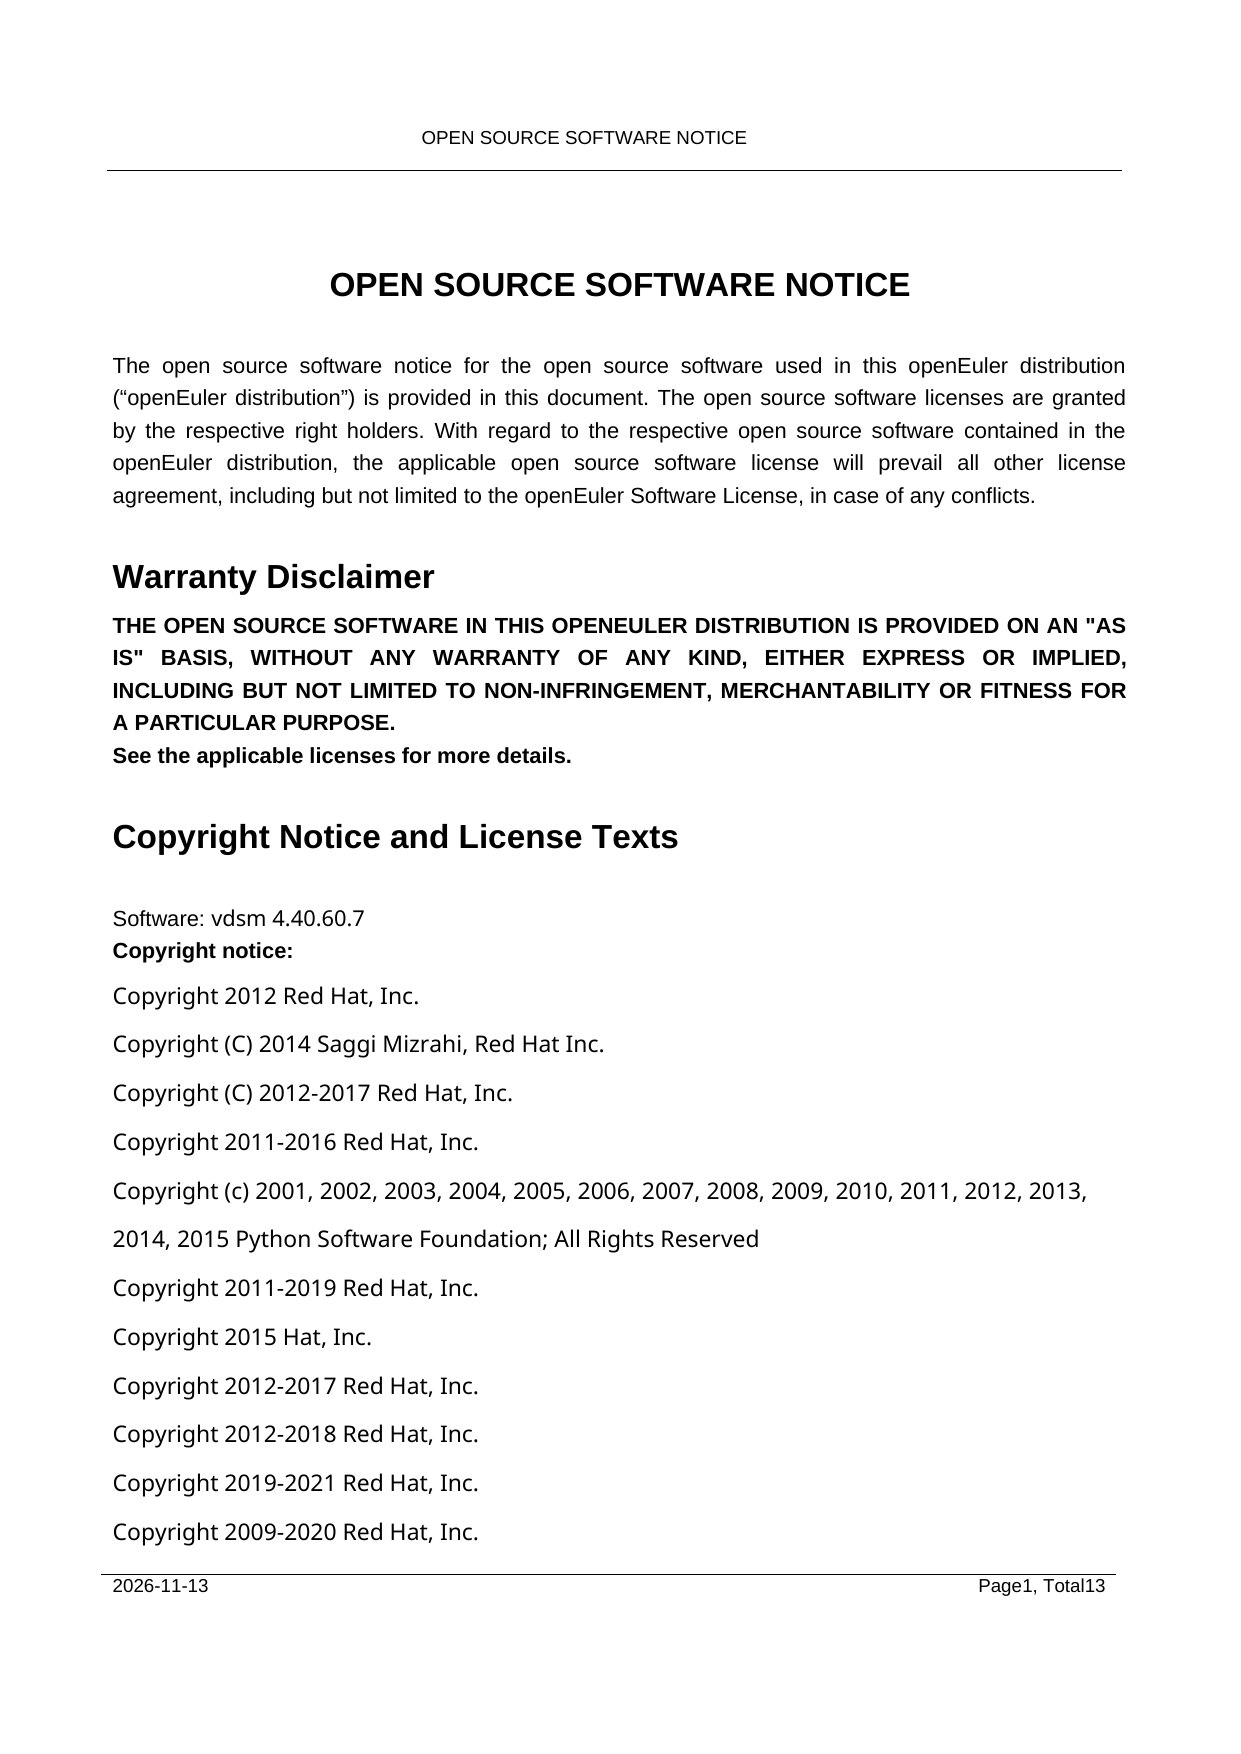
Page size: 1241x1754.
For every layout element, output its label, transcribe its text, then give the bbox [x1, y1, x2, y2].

text Copyright notice: [112, 934, 1128, 966]
text THE OPEN SOURCE SOFTWARE IN THIS OPENEULER DISTRIBUTION IS PROVIDED ON AN "AS IS" BASIS, WITHOUT ANY WARRANTY OF ANY KIND, EITHER EXPRESS OR IMPLIED, INCLUDING BUT NOT LIMITED TO NON-INFRINGEMENT, MERCHANTABILITY OR FITNESS FOR A PARTICULAR PURPOSE. See the applicable licenses for more details. [112, 609, 1128, 771]
text OPEN SOURCE SOFTWARE NOTICE [112, 251, 1128, 316]
text The open source software notice for the open source software used in this openEuler distribution (“openEuler distribution”) is provided in this document. The open source software licenses are granted by the respective right holders. With regard to the respective open source software contained in the openEuler distribution, the applicable open source software license will prevail all other license agreement, including but not limited to the openEuler Software License, in case of any conflicts. [112, 349, 1128, 511]
text Warranty Disclaimer [112, 544, 1128, 609]
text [112, 979, 1128, 1548]
text Software: vdsm 4.40.60.7 [112, 901, 1128, 934]
text Copyright Notice and License Texts [112, 804, 1128, 869]
